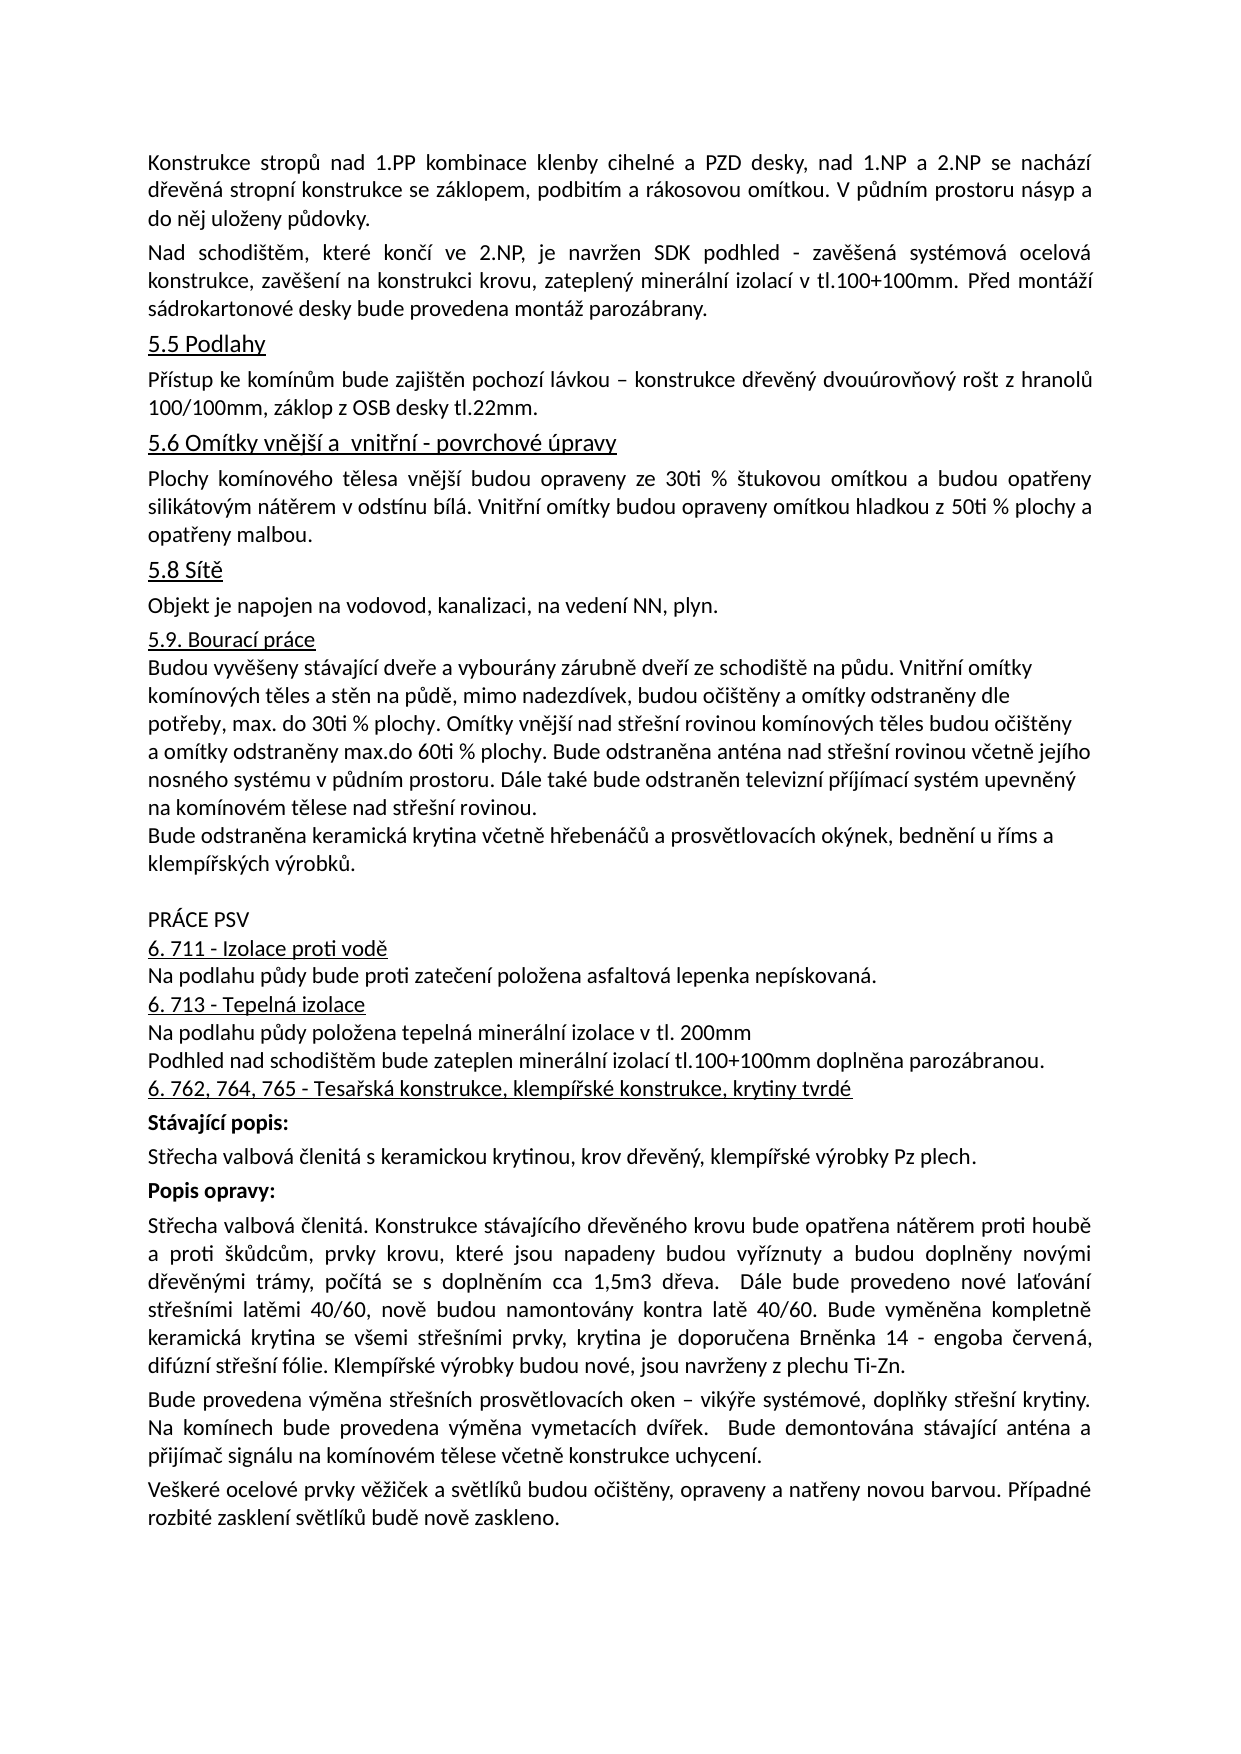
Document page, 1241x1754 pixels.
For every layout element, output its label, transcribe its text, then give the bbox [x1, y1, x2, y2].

text Střecha valbová členitá s keramickou krytinou, krov dřevěný, klempířské výrobky Pz plech. [148, 1142, 1093, 1170]
text Na podlahu půdy položena tepelná minerální izolace v tl. 200mm [148, 1018, 1093, 1046]
text Na podlahu půdy bude proti zatečení položena asfaltová lepenka nepískovaná. [148, 962, 1093, 990]
text Popis opravy: [148, 1177, 1093, 1204]
text Bude provedena výměna střešních prosvětlovacích oken – vikýře systémové, doplňky střešní krytiny. Na komínech bude provedena výměna vymetacích dvířek. Bude demontována stávající anténa a přijímač signálu na komínovém tělese včetně konstrukce uchycení. [148, 1385, 1093, 1469]
text Veškeré ocelové prvky věžiček a světlíků budou očištěny, opraveny a natřeny novou barvou. Případné rozbité zasklení světlíků budě nově zaskleno. [148, 1476, 1093, 1532]
text Budou vyvěšeny stávající dveře a vybourány zárubně dveří ze schodiště na půdu. Vnitřní omítky komínových těles a stěn na půdě, mimo nadezdívek, budou očištěny a omítky odstraněny dle potřeby, max. do 30ti % plochy. Omítky vnější nad střešní rovinou komínových těles budou očištěny a omítky odstraněny max.do 60ti % plochy. Bude odstraněna anténa nad střešní rovinou včetně jejího nosného systému v půdním prostoru. Dále také bude odstraněn televizní příjímací systém upevněný na komínovém tělese nad střešní rovinou. [148, 653, 1093, 822]
text 6. 762, 764, 765 - Tesařská konstrukce, klempířské konstrukce, krytiny tvrdé [148, 1074, 1093, 1102]
text 6. 713 - Tepelná izolace [148, 990, 1093, 1018]
text 6. 711 - Izolace proti vodě [148, 934, 1093, 962]
text Podhled nad schodištěm bude zateplen minerální izolací tl.100+100mm doplněna parozábranou. [148, 1046, 1093, 1074]
text 5.8 Sítě [148, 554, 1093, 585]
text Střecha valbová členitá. Konstrukce stávajícího dřevěného krovu bude opatřena nátěrem proti houbě a proti škůdcům, prvky krovu, které jsou napadeny budou vyříznuty a budou doplněny novými dřevěnými trámy, počítá se s doplněním cca 1,5m3 dřeva. Dále bude provedeno nové laťování střešními latěmi 40/60, nově budou namontovány kontra latě 40/60. Bude vyměněna kompletně keramická krytina se všemi střešními prvky, krytina je doporučena Brněnka 14 - engoba červená, difúzní střešní fólie. Klempířské výrobky budou nové, jsou navrženy z plechu Ti-Zn. [148, 1211, 1093, 1379]
text 5.5 Podlahy [148, 328, 1093, 359]
text Plochy komínového tělesa vnější budou opraveny ze 30ti % štukovou omítkou a budou opatřeny silikátovým nátěrem v odstínu bílá. Vnitřní omítky budou opraveny omítkou hladkou z 50ti % plochy a opatřeny malbou. [148, 464, 1093, 548]
text Nad schodištěm, které končí ve 2.NP, je navržen SDK podhled - zavěšená systémová ocelová konstrukce, zavěšení na konstrukci krovu, zateplený minerální izolací v tl.100+100mm. Před montáží sádrokartonové desky bude provedena montáž parozábrany. [148, 238, 1093, 322]
text 5.6 Omítky vnější a vnitřní - povrchové úpravy [148, 427, 1093, 458]
text Konstrukce stropů nad 1.PP kombinace klenby cihelné a PZD desky, nad 1.NP a 2.NP se nachází dřevěná stropní konstrukce se záklopem, podbitím a rákosovou omítkou. V půdním prostoru násyp a do něj uloženy půdovky. [148, 148, 1093, 232]
text 5.9. Bourací práce [148, 625, 1093, 653]
text Přístup ke komínům bude zajištěn pochozí lávkou – konstrukce dřevěný dvouúrovňový rošt z hranolů 100/100mm, záklop z OSB desky tl.22mm. [148, 365, 1093, 421]
text Stávající popis: [148, 1108, 1093, 1136]
text PRÁCE PSV [148, 906, 1093, 934]
text Bude odstraněna keramická krytina včetně hřebenáčů a prosvětlovacích okýnek, bednění u říms a klempířských výrobků. [148, 822, 1093, 878]
text Objekt je napojen na vodovod, kanalizaci, na vedení NN, plyn. [148, 591, 1093, 619]
